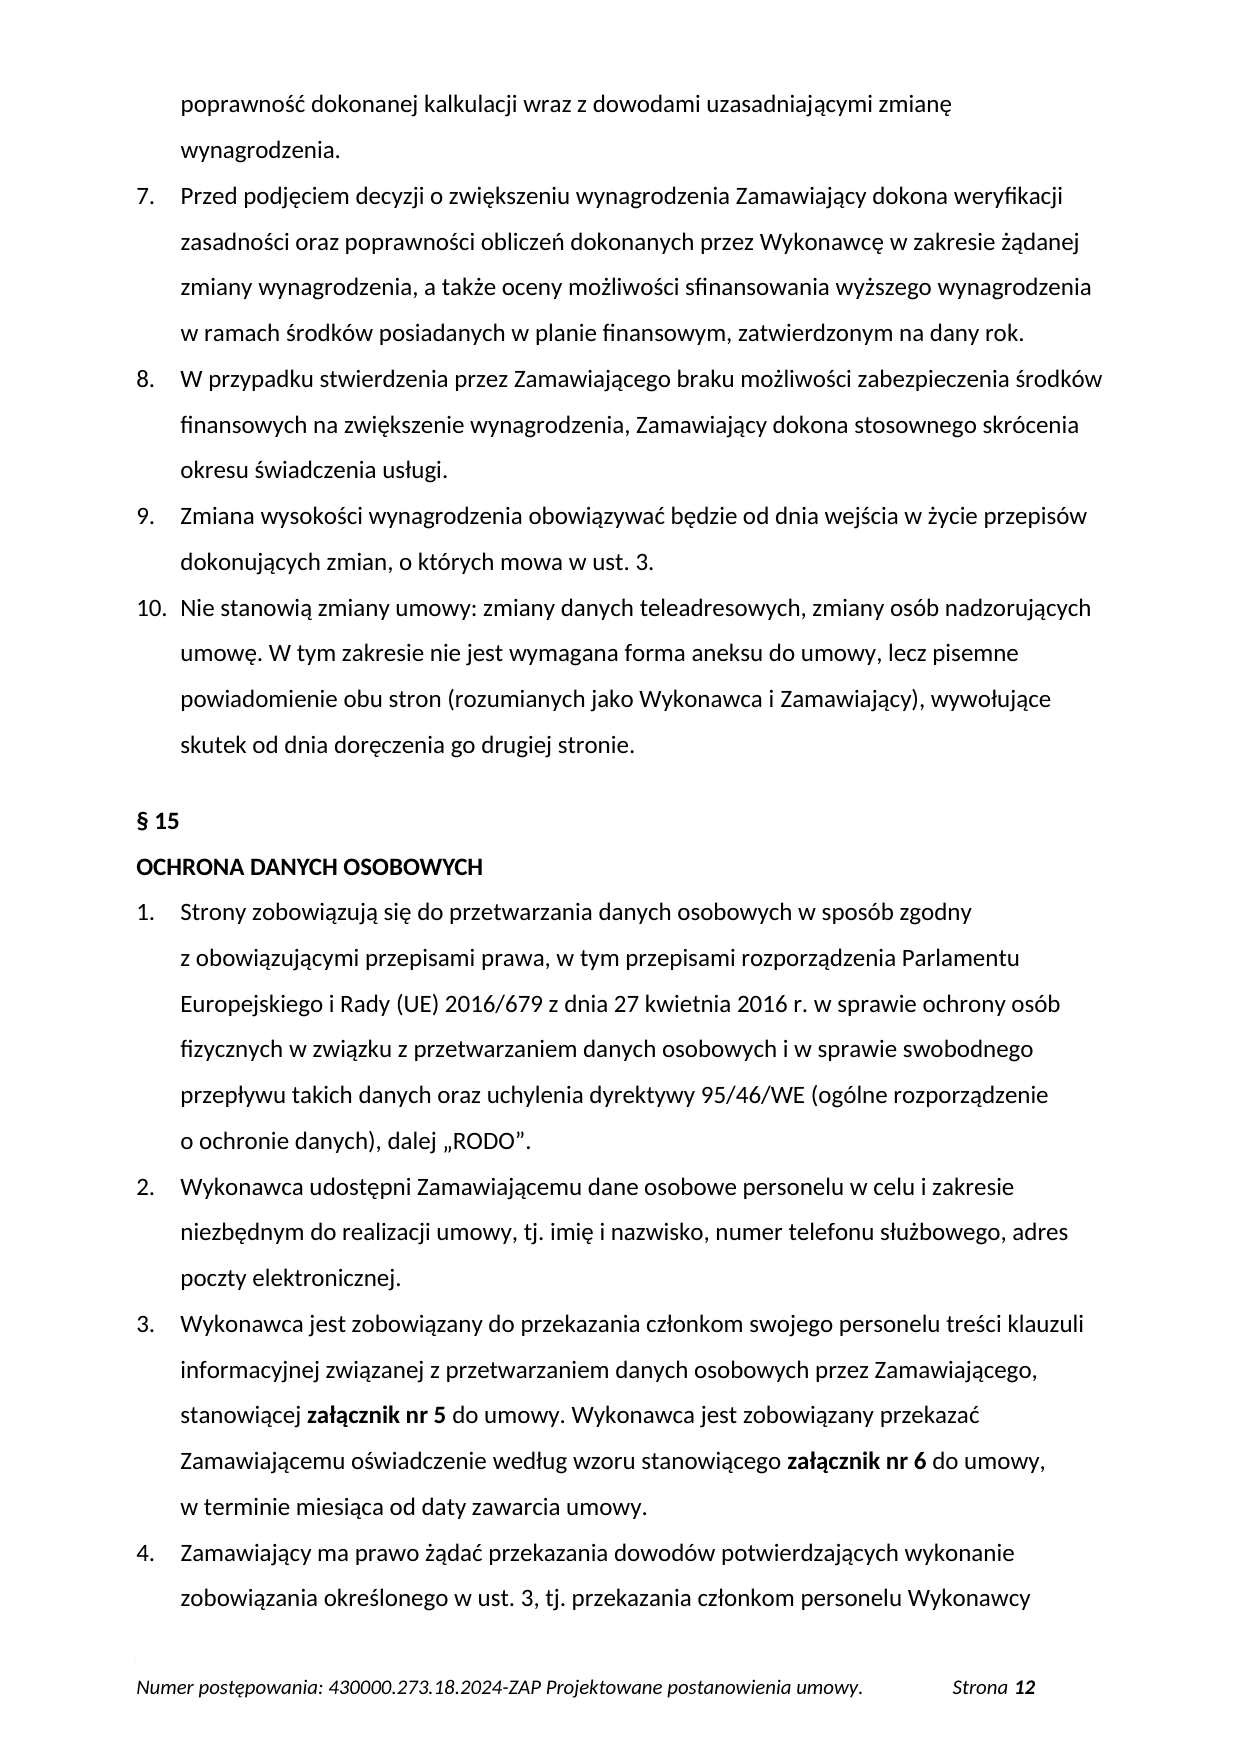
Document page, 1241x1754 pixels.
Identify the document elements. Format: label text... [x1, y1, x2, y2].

list Wykonawca udostępni Zamawiającemu dane osobowe personelu w celu i zakresie niezbędnym do realizacji umowy, tj. imię i nazwisko, numer telefonu służbowego, adres poczty elektronicznej. [136, 1171, 1104, 1293]
list W przypadku stwierdzenia przez Zamawiającego braku możliwości zabezpieczenia środków finansowych na zwiększenie wynagrodzenia, Zamawiający dokona stosownego skrócenia okresu świadczenia usługi. [136, 363, 1104, 485]
subtitle OCHRONA DANYCH OSOBOWYCH [136, 851, 1104, 881]
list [136, 89, 1104, 165]
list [136, 1537, 1104, 1613]
list Nie stanowią zmiany umowy: zmiany danych teleadresowych, zmiany osób nadzorujących umowę. W tym zakresie nie jest wymagana forma aneksu do umowy, lecz pisemne powiadomienie obu stron (rozumianych jako Wykonawca i Zamawiający), wywołujące skutek od dnia doręczenia go drugiej stronie. [136, 592, 1104, 759]
list Strony zobowiązują się do przetwarzania danych osobowych w sposób zgodny z obowiązującymi przepisami prawa, w tym przepisami rozporządzenia Parlamentu Europejskiego i Rady (UE) 2016/679 z dnia 27 kwietnia 2016 r. w sprawie ochrony osób fizycznych w związku z przetwarzaniem danych osobowych i w sprawie swobodnego przepływu takich danych oraz uchylenia dyrektywy 95/46/WE (ogólne rozporządzenie o ochronie danych), dalej „RODO”. [136, 896, 1104, 1156]
list Zmiana wysokości wynagrodzenia obowiązywać będzie od dnia wejścia w życie przepisów dokonujących zmian, o których mowa w ust. 3. [136, 500, 1104, 576]
list Przed podjęciem decyzji o zwiększeniu wynagrodzenia Zamawiający dokona weryfikacji zasadności oraz poprawności obliczeń dokonanych przez Wykonawcę w zakresie żądanej zmiany wynagrodzenia, a także oceny możliwości sfinansowania wyższego wynagrodzenia w ramach środków posiadanych w planie finansowym, zatwierdzonym na dany rok. [136, 180, 1104, 348]
list Wykonawca jest zobowiązany do przekazania członkom swojego personelu treści klauzuli informacyjnej związanej z przetwarzaniem danych osobowych przez Zamawiającego, stanowiącej załącznik nr 5 do umowy. Wykonawca jest zobowiązany przekazać Zamawiającemu oświadczenie według wzoru stanowiącego załącznik nr 6 do umowy, w terminie miesiąca od daty zawarcia umowy. [136, 1308, 1104, 1521]
list § 15 [136, 805, 1104, 836]
